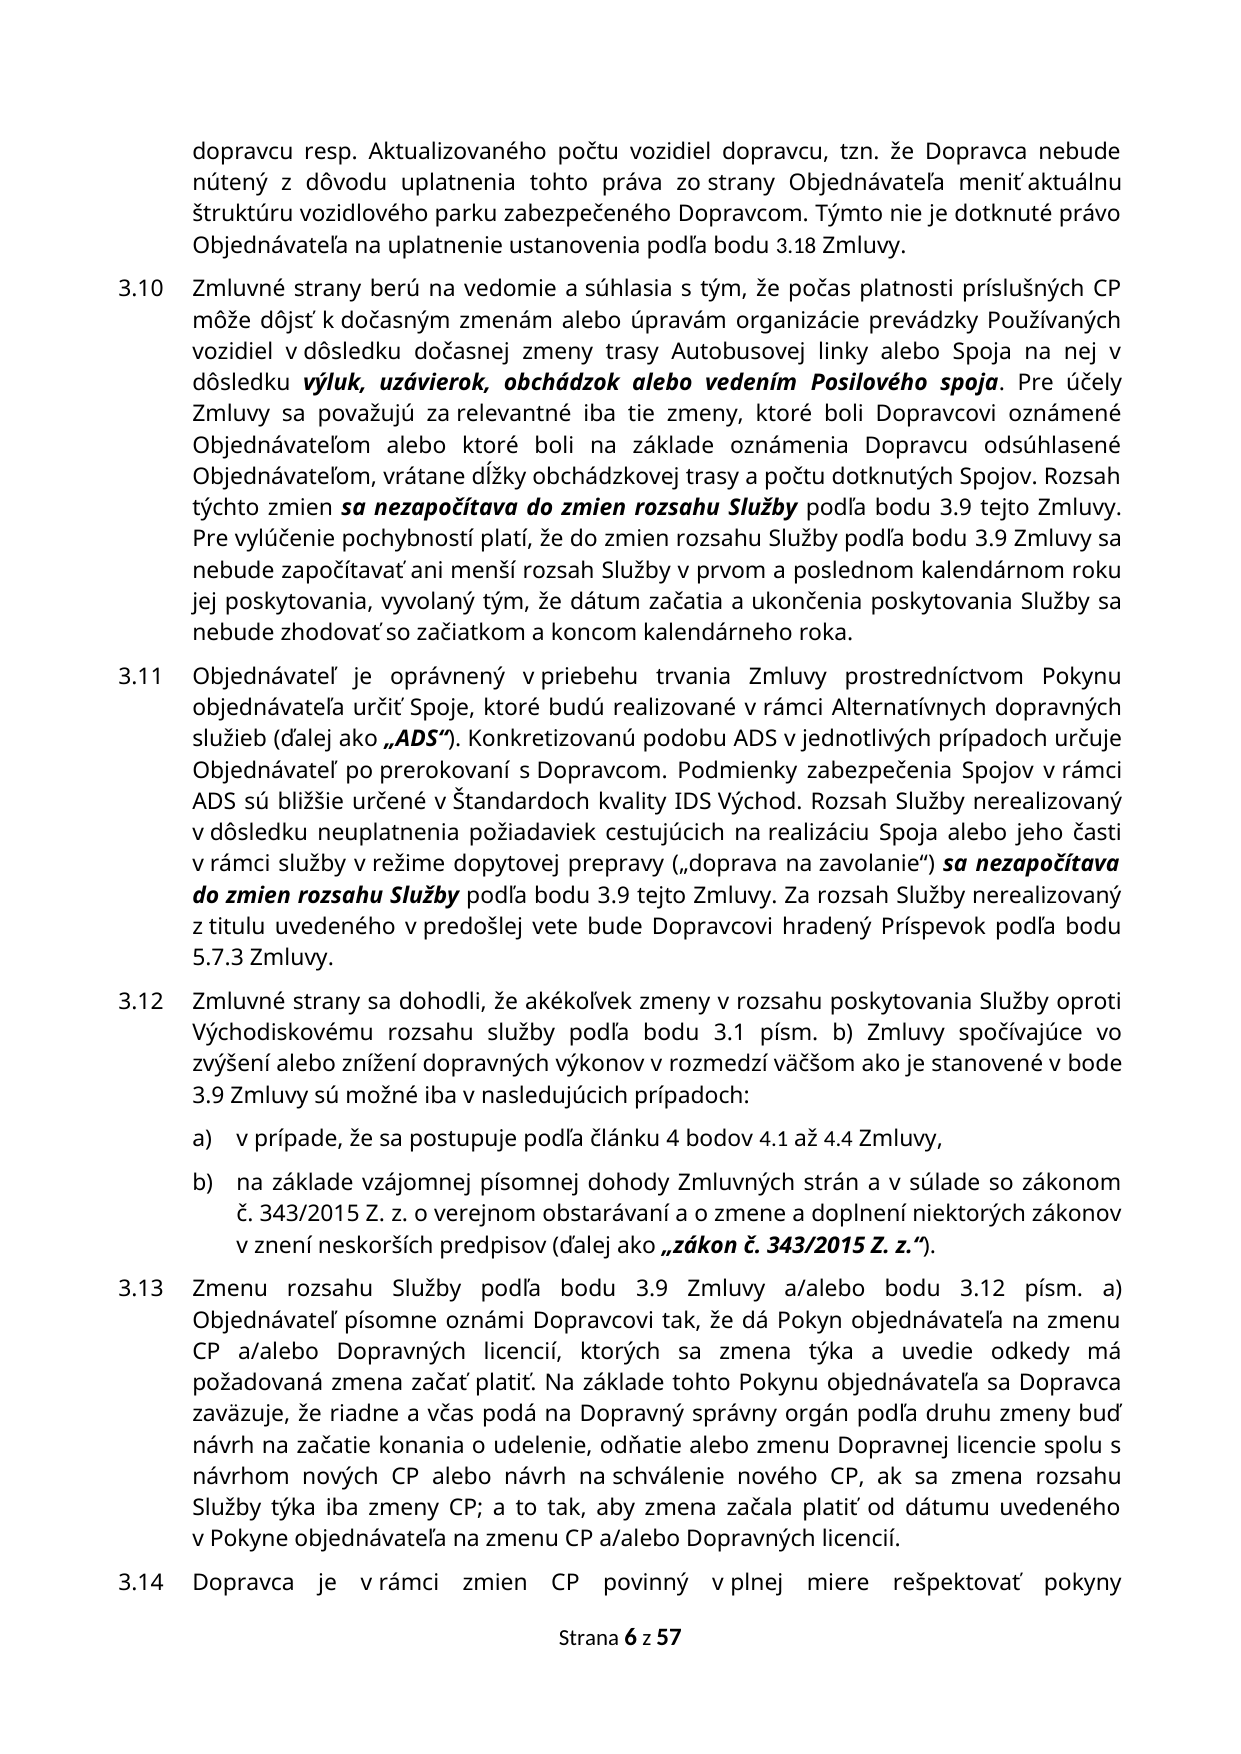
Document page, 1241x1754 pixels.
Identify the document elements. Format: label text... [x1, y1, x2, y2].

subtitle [118, 1566, 1122, 1597]
subtitle Zmluvné strany sa dohodli, že akékoľvek zmeny v rozsahu poskytovania Služby oproti Východiskovému rozsahu služby podľa bodu 3.1 písm. b) Zmluvy spočívajúce vo zvýšení alebo znížení dopravných výkonov v rozmedzí väčšom ako je stanovené v bode 3.9 Zmluvy sú možné iba v nasledujúcich prípadoch: [118, 985, 1122, 1110]
subtitle Zmenu rozsahu Služby podľa bodu 3.9 Zmluvy a/alebo bodu 3.12 písm. a) Objednávateľ písomne oznámi Dopravcovi tak, že dá Pokyn objednávateľa na zmenu CP a/alebo Dopravných licencií, ktorých sa zmena týka a uvedie odkedy má požadovaná zmena začať platiť. Na základe tohto Pokynu objednávateľa sa Dopravca zaväzuje, že riadne a včas podá na Dopravný správny orgán podľa druhu zmeny buď návrh na začatie konania o udelenie, odňatie alebo zmenu Dopravnej licencie spolu s návrhom nových CP alebo návrh na schválenie nového CP, ak sa zmena rozsahu Služby týka iba zmeny CP; a to tak, aby zmena začala platiť od dátumu uvedeného v Pokyne objednávateľa na zmenu CP a/alebo Dopravných licencií. [118, 1272, 1122, 1553]
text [192, 135, 1122, 260]
subtitle Zmluvné strany berú na vedomie a súhlasia s tým, že počas platnosti príslušných CP môže dôjsť k dočasným zmenám alebo úpravám organizácie prevádzky Používaných vozidiel v dôsledku dočasnej zmeny trasy Autobusovej linky alebo Spoja na nej v dôsledku výluk, uzávierok, obchádzok alebo vedením Posilového spoja. Pre účely Zmluvy sa považujú za relevantné iba tie zmeny, ktoré boli Dopravcovi oznámené Objednávateľom alebo ktoré boli na základe oznámenia Dopravcu odsúhlasené Objednávateľom, vrátane dĺžky obchádzkovej trasy a počtu dotknutých Spojov. Rozsah týchto zmien sa nezapočítava do zmien rozsahu Služby podľa bodu 3.9 tejto Zmluvy. Pre vylúčenie pochybností platí, že do zmien rozsahu Služby podľa bodu 3.9 Zmluvy sa nebude započítavať ani menší rozsah Služby v prvom a poslednom kalendárnom roku jej poskytovania, vyvolaný tým, že dátum začatia a ukončenia poskytovania Služby sa nebude zhodovať so začiatkom a koncom kalendárneho roka. [118, 272, 1122, 647]
list na základe vzájomnej písomnej dohody Zmluvných strán a v súlade so zákonom č. 343/2015 Z. z. o verejnom obstarávaní a o zmene a doplnení niektorých zákonov v znení neskorších predpisov (ďalej ako „zákon č. 343/2015 Z. z.“). [192, 1166, 1122, 1260]
list v prípade, že sa postupuje podľa článku 4 bodov 4.1 až 4.4 Zmluvy, [192, 1122, 1122, 1153]
subtitle Objednávateľ je oprávnený v priebehu trvania Zmluvy prostredníctvom Pokynu objednávateľa určiť Spoje, ktoré budú realizované v rámci Alternatívnych dopravných služieb (ďalej ako „ADS“). Konkretizovanú podobu ADS v jednotlivých prípadoch určuje Objednávateľ po prerokovaní s Dopravcom. Podmienky zabezpečenia Spojov v rámci ADS sú bližšie určené v Štandardoch kvality IDS Východ. Rozsah Služby nerealizovaný v dôsledku neuplatnenia požiadaviek cestujúcich na realizáciu Spoja alebo jeho časti v rámci služby v režime dopytovej prepravy („doprava na zavolanie“) sa nezapočítava do zmien rozsahu Služby podľa bodu 3.9 tejto Zmluvy. Za rozsah Služby nerealizovaný z titulu uvedeného v predošlej vete bude Dopravcovi hradený Príspevok podľa bodu 5.7.3 Zmluvy. [118, 660, 1122, 972]
